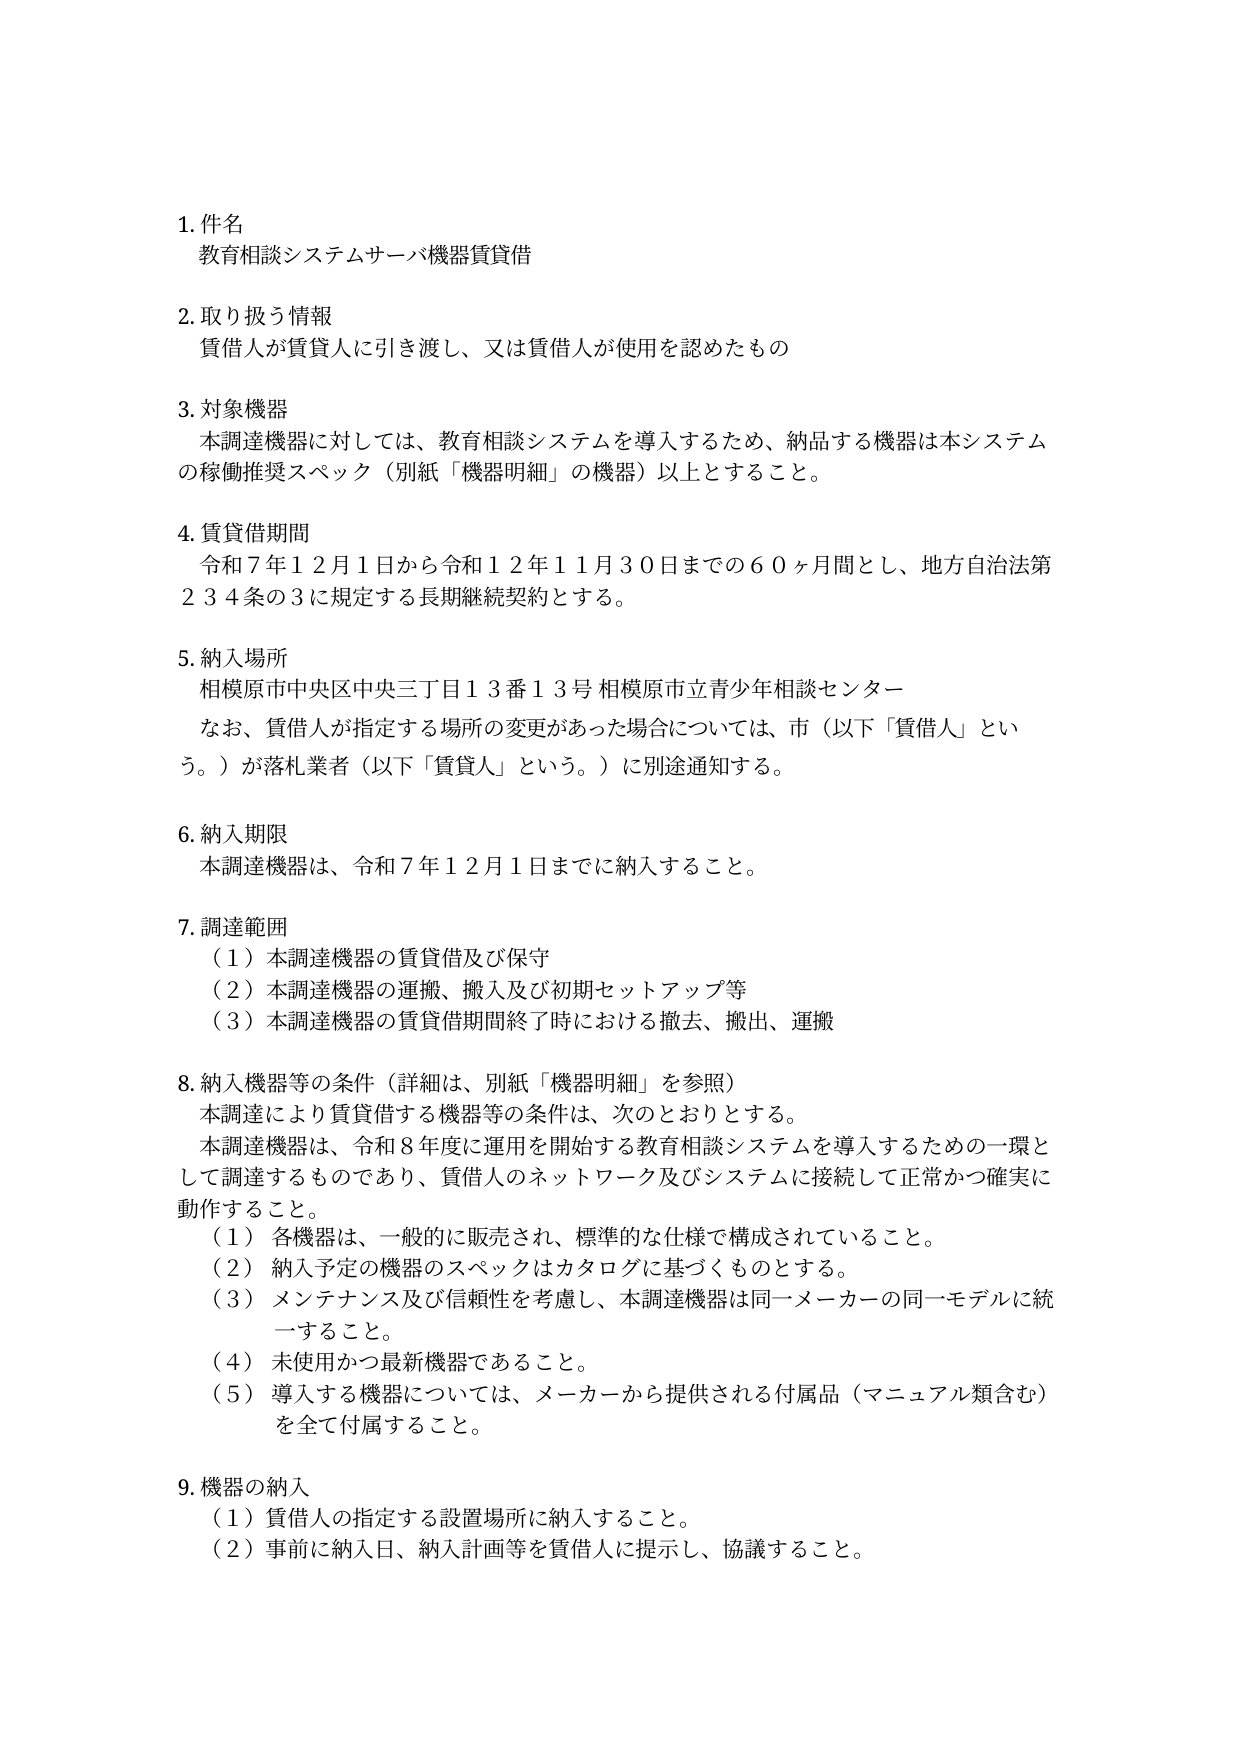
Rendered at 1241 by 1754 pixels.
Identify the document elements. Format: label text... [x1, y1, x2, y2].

subtitle 件名 [177, 207, 1063, 238]
subtitle 取り扱う情報 [177, 299, 1063, 331]
text 本調達により賃貸借する機器等の条件は、次のとおりとする。 [177, 1097, 1063, 1129]
subtitle 対象機器 [177, 392, 1063, 424]
text 相模原市中央区中央三丁目１３番１３号 相模原市立青少年相談センター [177, 672, 1063, 704]
list 事前に納入日、納入計画等を賃借人に提示し、協議すること。 [200, 1533, 1063, 1564]
text 本調達機器は、令和７年１２月１日までに納入すること。 [177, 849, 1063, 880]
list 本調達機器の賃貸借期間終了時における撤去、搬出、運搬 [200, 1004, 1063, 1036]
text 本調達機器は、令和８年度に運用を開始する教育相談システムを導入するための一環として調達するものであり、賃借人のネットワーク及びシステムに接続して正常かつ確実に動作すること。 [177, 1129, 1063, 1223]
list 未使用かつ最新機器であること。 [200, 1346, 1063, 1377]
subtitle 納入場所 [177, 641, 1063, 672]
list 納入予定の機器のスペックはカタログに基づくものとする。 [200, 1251, 1063, 1283]
list 導入する機器については、メーカーから提供される付属品（マニュアル類含む）を全て付属すること。 [200, 1377, 1063, 1440]
subtitle 賃貸借期間 [177, 517, 1063, 548]
text 賃借人が賃貸人に引き渡し、又は賃借人が使用を認めたもの [177, 331, 1063, 363]
subtitle 納入期限 [177, 817, 1063, 849]
list 各機器は、一般的に販売され、標準的な仕様で構成されていること。 [200, 1223, 1063, 1251]
list 賃借人の指定する設置場所に納入すること。 [200, 1501, 1063, 1533]
subtitle 機器の納入 [177, 1470, 1063, 1501]
list メンテナンス及び信頼性を考慮し、本調達機器は同一メーカーの同一モデルに統一すること。 [200, 1283, 1063, 1346]
text 教育相談システムサーバ機器賃貸借 [177, 238, 1063, 270]
text 令和７年１２月１日から令和１２年１１月３０日までの６０ヶ月間とし、地方自治法第２３４条の３に規定する長期継続契約とする。 [177, 548, 1063, 611]
subtitle 納入機器等の条件（詳細は、別紙「機器明細」を参照） [177, 1066, 1063, 1097]
list 本調達機器の運搬、搬入及び初期セットアップ等 [200, 973, 1063, 1004]
list 本調達機器の賃貸借及び保守 [200, 942, 1063, 973]
text なお、賃借人が指定する場所の変更があった場合については、市（以下「賃借人」という。）が落札業者（以下「賃貸人」という。）に別途通知する。 [177, 711, 1063, 781]
subtitle 調達範囲 [177, 910, 1063, 942]
text 本調達機器に対しては、教育相談システムを導入するため、納品する機器は本システムの稼働推奨スペック（別紙「機器明細」の機器）以上とすること。 [177, 424, 1063, 487]
